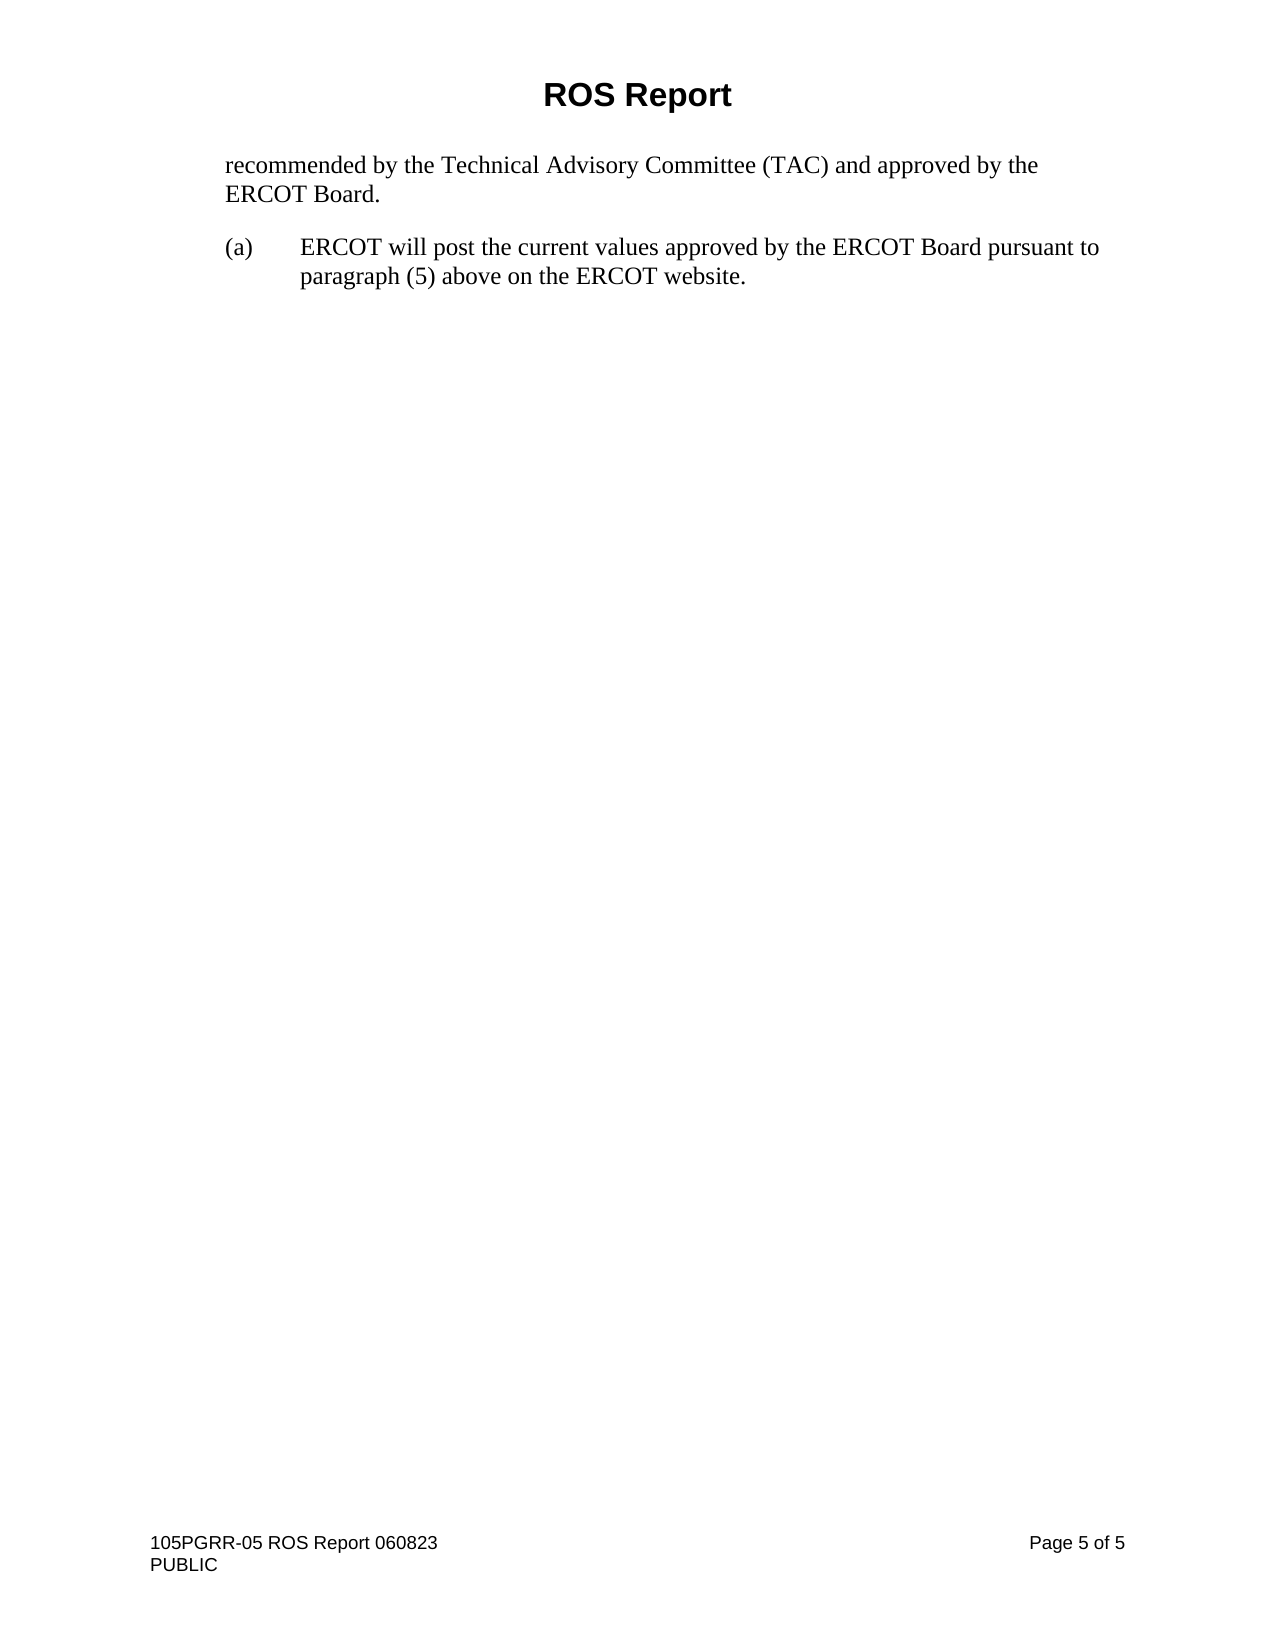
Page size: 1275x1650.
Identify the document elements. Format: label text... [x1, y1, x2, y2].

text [150, 150, 1125, 207]
text (a) ERCOT will post the current values approved by the ERCOT Board pursuant to paragraph (5) above on the ERCOT website. [225, 232, 1125, 290]
